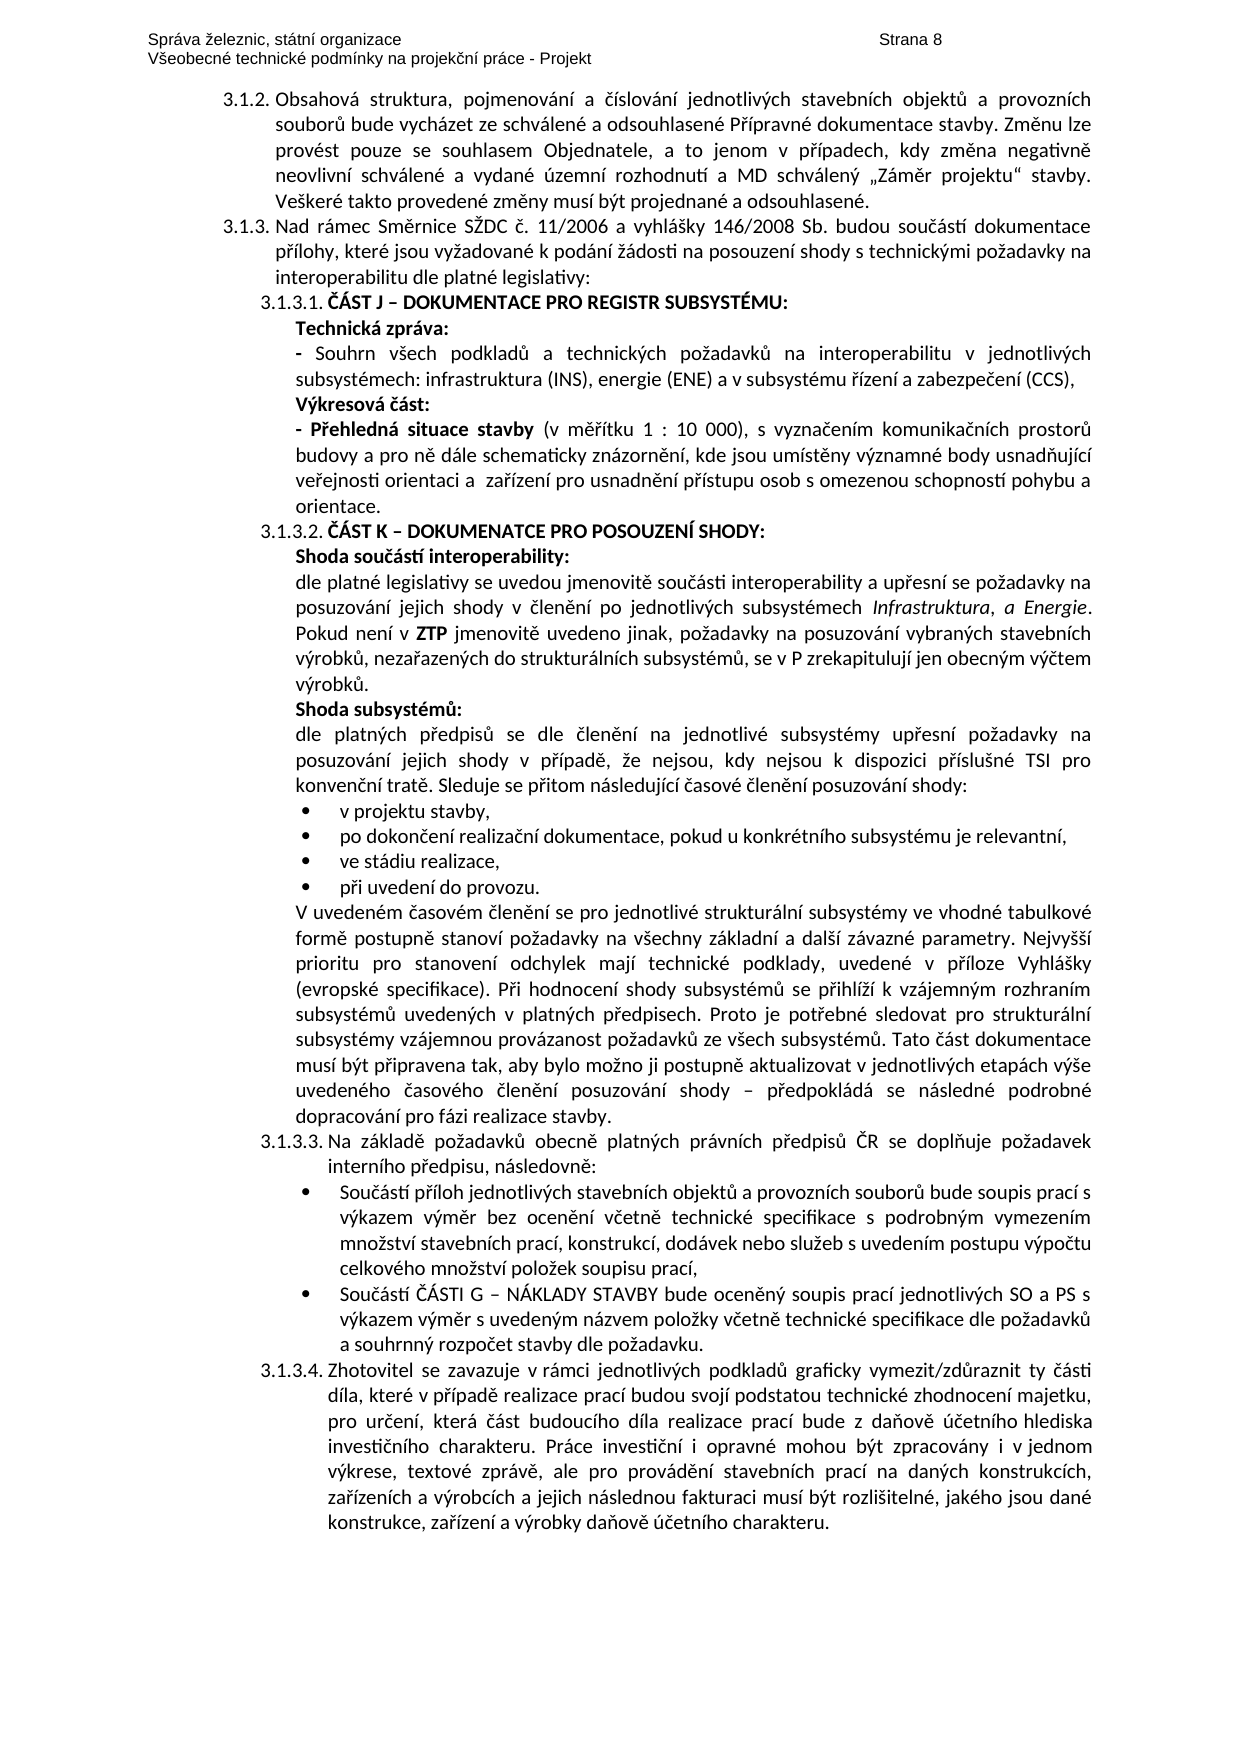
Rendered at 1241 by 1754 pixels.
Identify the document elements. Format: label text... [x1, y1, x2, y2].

text V uvedeném časovém členění se pro jednotlivé strukturální subsystémy ve vhodné tabulkové formě postupně stanoví požadavky na všechny základní a další závazné parametry. Nejvyšší prioritu pro stanovení odchylek mají technické podklady, uvedené v příloze Vyhlášky (evropské specifikace). Při hodnocení shody subsystémů se přihlíží k vzájemným rozhraním subsystémů uvedených v platných předpisech. Proto je potřebné sledovat pro strukturální subsystémy vzájemnou provázanost požadavků ze všech subsystémů. Tato část dokumentace musí být připravena tak, aby bylo možno ji postupně aktualizovat v jednotlivých etapách výše uvedeného časového členění posuzování shody – předpokládá se následné podrobné dopracování pro fázi realizace stavby. [295, 899, 1093, 1128]
text Technická zpráva: [295, 315, 1093, 340]
list ve stádiu realizace, [302, 849, 1093, 874]
list v projektu stavby, [302, 798, 1093, 823]
text Shoda součástí interoperability: [295, 544, 1093, 569]
text Výkresová část: [295, 391, 1093, 417]
list Nad rámec Směrnice SŽDC č. 11/2006 a vyhlášky 146/2008 Sb. budou součástí dokumentace přílohy, které jsou vyžadované k podání žádosti na posouzení shody s technickými požadavky na interoperabilitu dle platné legislativy: [223, 213, 1093, 289]
list při uvedení do provozu. [302, 874, 1093, 899]
text dle platných předpisů se dle členění na jednotlivé subsystémy upřesní požadavky na posuzování jejich shody v případě, že nejsou, kdy nejsou k dispozici příslušné TSI pro konvenční tratě. Sleduje se přitom následující časové členění posuzování shody: [295, 722, 1093, 798]
text Shoda subsystémů: [295, 696, 1093, 722]
list Obsahová struktura, pojmenování a číslování jednotlivých stavebních objektů a provozních souborů bude vycházet ze schválené a odsouhlasené Přípravné dokumentace stavby. Změnu lze provést pouze se souhlasem Objednatele, a to jenom v případech, kdy změna negativně neovlivní schválené a vydané územní rozhodnutí a MD schválený „Záměr projektu“ stavby. Veškeré takto provedené změny musí být projednané a odsouhlasené. [223, 86, 1093, 213]
text dle platné legislativy se uvedou jmenovitě součásti interoperability a upřesní se požadavky na posuzování jejich shody v členění po jednotlivých subsystémech Infrastruktura, a Energie. Pokud není v ZTP jmenovitě uvedeno jinak, požadavky na posuzování vybraných stavebních výrobků, nezařazených do strukturálních subsystémů, se v P zrekapitulují jen obecným výčtem výrobků. [295, 569, 1093, 696]
list Zhotovitel se zavazuje v rámci jednotlivých podkladů graficky vymezit/zdůraznit ty části díla, které v případě realizace prací budou svojí podstatou technické zhodnocení majetku, pro určení, která část budoucího díla realizace prací bude z daňově účetního hlediska investičního charakteru. Práce investiční i opravné mohou být zpracovány i v jednom výkrese, textové zprávě, ale pro provádění stavebních prací na daných konstrukcích, zařízeních a výrobcích a jejich následnou fakturaci musí být rozlišitelné, jakého jsou dané konstrukce, zařízení a výrobky daňově účetního charakteru. [260, 1357, 1093, 1535]
list ČÁST J – DOKUMENTACE PRO REGISTR SUBSYSTÉMU: [260, 289, 1093, 315]
list Na základě požadavků obecně platných právních předpisů ČR se doplňuje požadavek interního předpisu, následovně: [260, 1128, 1093, 1179]
text - Přehledná situace stavby (v měřítku 1 : 10 000), s vyznačením komunikačních prostorů budovy a pro ně dále schematicky znázornění, kde jsou umístěny významné body usnadňující veřejnosti orientaci a zařízení pro usnadnění přístupu osob s omezenou schopností pohybu a orientace. [295, 417, 1093, 518]
list po dokončení realizační dokumentace, pokud u konkrétního subsystému je relevantní, [302, 823, 1093, 849]
list ČÁST K – DOKUMENATCE PRO POSOUZENÍ SHODY: [260, 518, 1093, 544]
list Součástí ČÁSTI G – NÁKLADY STAVBY bude oceněný soupis prací jednotlivých SO a PS s výkazem výměr s uvedeným názvem položky včetně technické specifikace dle požadavků a souhrnný rozpočet stavby dle požadavku. [302, 1281, 1093, 1357]
list Součástí příloh jednotlivých stavebních objektů a provozních souborů bude soupis prací s výkazem výměr bez ocenění včetně technické specifikace s podrobným vymezením množství stavebních prací, konstrukcí, dodávek nebo služeb s uvedením postupu výpočtu celkového množství položek soupisu prací, [302, 1179, 1093, 1281]
text - Souhrn všech podkladů a technických požadavků na interoperabilitu v jednotlivých subsystémech: infrastruktura (INS), energie (ENE) a v subsystému řízení a zabezpečení (CCS), [295, 340, 1093, 391]
